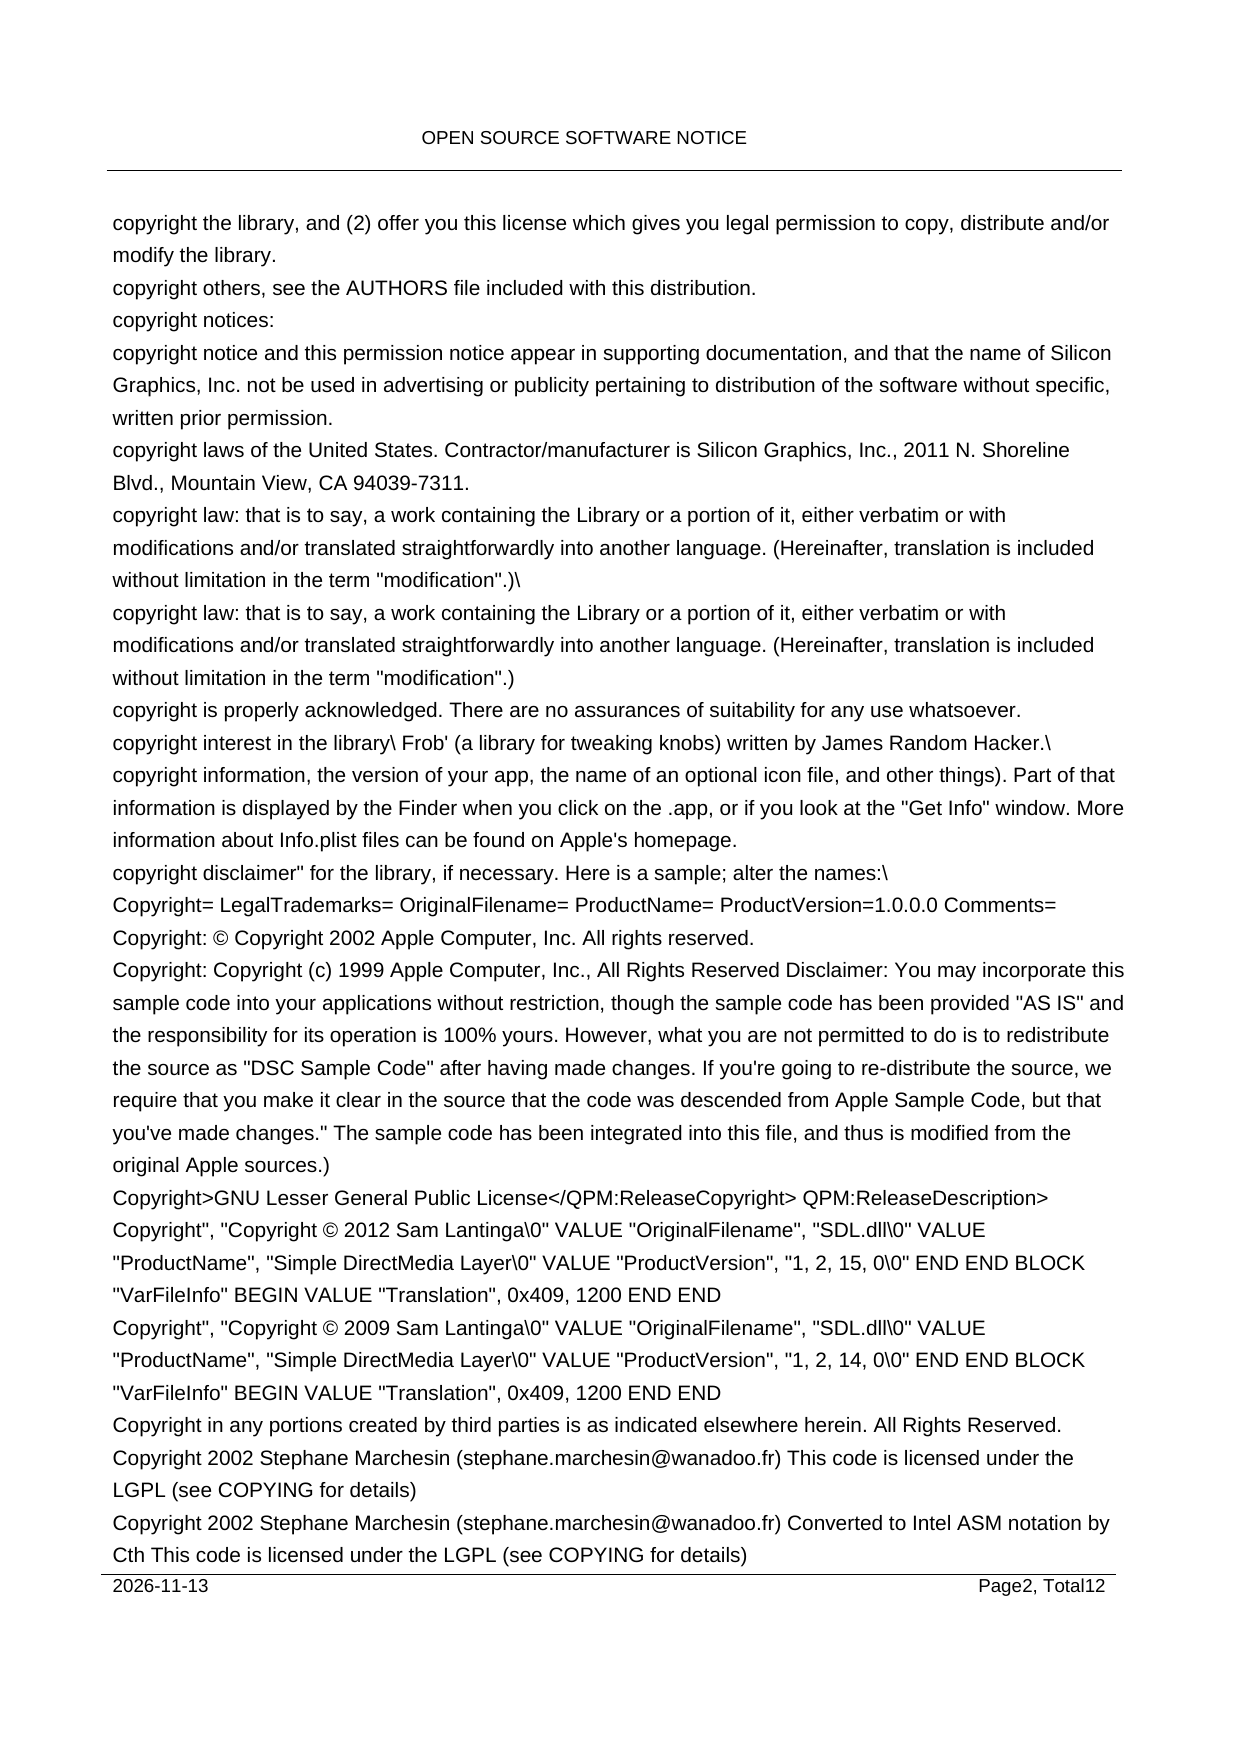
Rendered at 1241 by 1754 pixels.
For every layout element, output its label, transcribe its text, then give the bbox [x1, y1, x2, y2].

text Copyright: © Copyright 2002 Apple Computer, Inc. All rights reserved. [112, 921, 1128, 954]
text Copyright= LegalTrademarks= OriginalFilename= ProductName= ProductVersion=1.0.0.0 Comments= [112, 889, 1128, 921]
text copyright others, see the AUTHORS file included with this distribution. [112, 271, 1128, 304]
text Copyright: Copyright (c) 1999 Apple Computer, Inc., All Rights Reserved Disclaimer: You may incorporate this sample code into your applications without restriction, though the sample code has been provided "AS IS" and the responsibility for its operation is 100% yours. However, what you are not permitted to do is to redistribute the source as "DSC Sample Code" after having made changes. If you're going to re-distribute the source, we require that you make it clear in the source that the code was descended from Apple Sample Code, but that you've made changes." The sample code has been integrated into this file, and thus is modified from the original Apple sources.) [112, 954, 1128, 1181]
text Copyright 2002 Stephane Marchesin (stephane.marchesin@wanadoo.fr) Converted to Intel ASM notation by Cth This code is licensed under the LGPL (see COPYING for details) [112, 1506, 1128, 1571]
text copyright notices: [112, 304, 1128, 336]
text Copyright 2002 Stephane Marchesin (stephane.marchesin@wanadoo.fr) This code is licensed under the LGPL (see COPYING for details) [112, 1441, 1128, 1506]
text Copyright", "Copyright © 2012 Sam Lantinga\0" VALUE "OriginalFilename", "SDL.dll\0" VALUE "ProductName", "Simple DirectMedia Layer\0" VALUE "ProductVersion", "1, 2, 15, 0\0" END END BLOCK "VarFileInfo" BEGIN VALUE "Translation", 0x409, 1200 END END [112, 1214, 1128, 1311]
text copyright is properly acknowledged. There are no assurances of suitability for any use whatsoever. [112, 694, 1128, 726]
text copyright the library, and (2) offer you this license which gives you legal permission to copy, distribute and/or modify the library. [112, 206, 1128, 271]
text copyright information, the version of your app, the name of an optional icon file, and other things). Part of that information is displayed by the Finder when you click on the .app, or if you look at the "Get Info" window. More information about Info.plist files can be found on Apple's homepage. [112, 759, 1128, 856]
text copyright law: that is to say, a work containing the Library or a portion of it, either verbatim or with modifications and/or translated straightforwardly into another language. (Hereinafter, translation is included without limitation in the term "modification".) [112, 596, 1128, 694]
text Copyright", "Copyright © 2009 Sam Lantinga\0" VALUE "OriginalFilename", "SDL.dll\0" VALUE "ProductName", "Simple DirectMedia Layer\0" VALUE "ProductVersion", "1, 2, 14, 0\0" END END BLOCK "VarFileInfo" BEGIN VALUE "Translation", 0x409, 1200 END END [112, 1311, 1128, 1409]
text copyright laws of the United States. Contractor/manufacturer is Silicon Graphics, Inc., 2011 N. Shoreline Blvd., Mountain View, CA 94039-7311. [112, 434, 1128, 499]
text Copyright in any portions created by third parties is as indicated elsewhere herein. All Rights Reserved. [112, 1409, 1128, 1441]
text copyright law: that is to say, a work containing the Library or a portion of it, either verbatim or with modifications and/or translated straightforwardly into another language. (Hereinafter, translation is included without limitation in the term "modification".)\ [112, 499, 1128, 596]
text Copyright>GNU Lesser General Public License</QPM:ReleaseCopyright> QPM:ReleaseDescription> [112, 1181, 1128, 1214]
text copyright interest in the library\ Frob' (a library for tweaking knobs) written by James Random Hacker.\ [112, 726, 1128, 759]
text copyright disclaimer" for the library, if necessary. Here is a sample; alter the names:\ [112, 856, 1128, 889]
text copyright notice and this permission notice appear in supporting documentation, and that the name of Silicon Graphics, Inc. not be used in advertising or publicity pertaining to distribution of the software without specific, written prior permission. [112, 336, 1128, 434]
